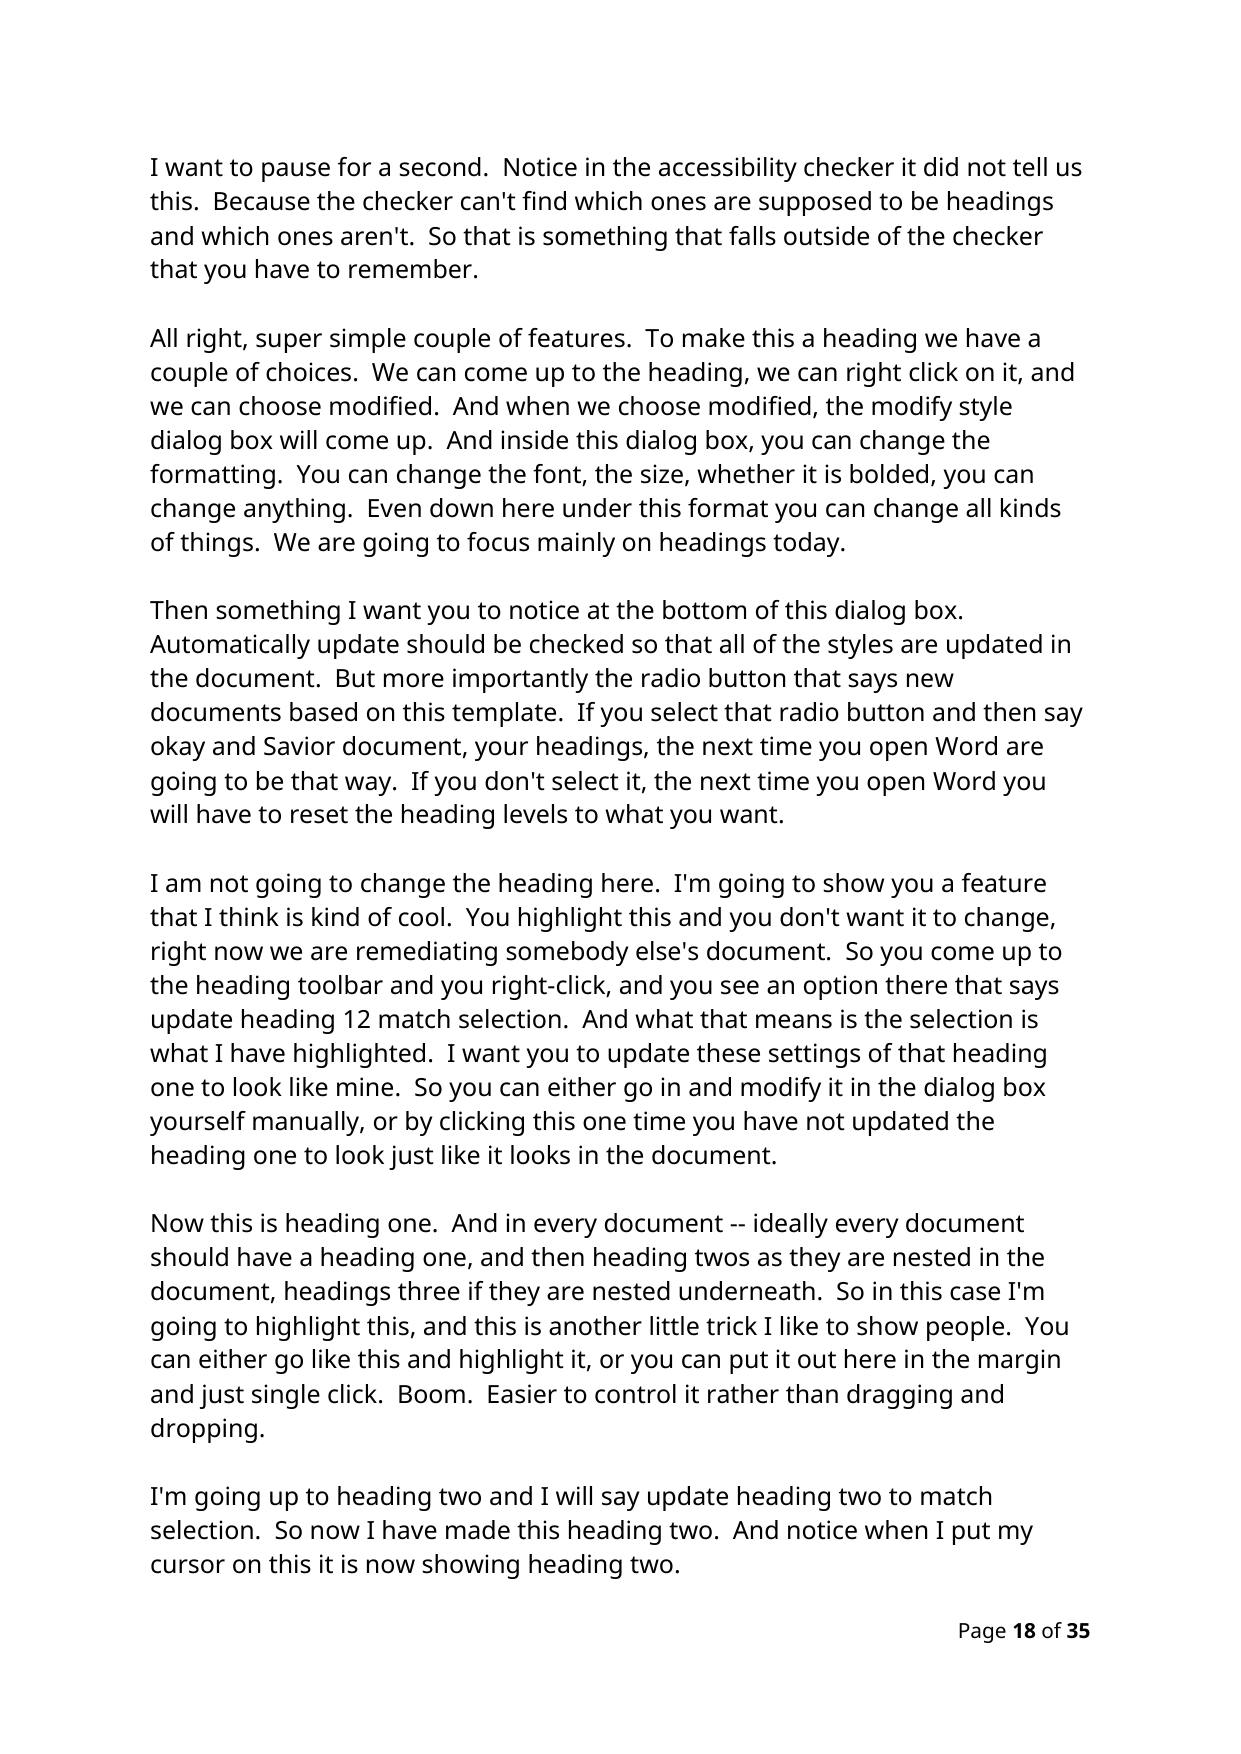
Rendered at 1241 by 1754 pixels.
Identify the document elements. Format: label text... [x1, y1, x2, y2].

text Now this is heading one. And in every document -- ideally every document should have a heading one, and then heading twos as they are nested in the document, headings three if they are nested underneath. So in this case I'm going to highlight this, and this is another little trick I like to show people. You can either go like this and highlight it, or you can put it out here in the margin and just single click. Boom. Easier to control it rather than dragging and dropping. [150, 1206, 1090, 1444]
text I am not going to change the heading here. I'm going to show you a feature that I think is kind of cool. You highlight this and you don't want it to change, right now we are remediating somebody else's document. So you come up to the heading toolbar and you right-click, and you see an option there that says update heading 12 match selection. And what that means is the selection is what I have highlighted. I want you to update these settings of that heading one to look like mine. So you can either go in and modify it in the dialog box yourself manually, or by clicking this one time you have not updated the heading one to look just like it looks in the document. [150, 865, 1090, 1172]
text I want to pause for a second. Notice in the accessibility checker it did not tell us this. Because the checker can't find which ones are supposed to be headings and which ones aren't. So that is something that falls outside of the checker that you have to remember. [150, 150, 1090, 286]
text I'm going up to heading two and I will say update heading two to match selection. So now I have made this heading two. And notice when I put my cursor on this it is now showing heading two. [150, 1478, 1090, 1581]
text All right, super simple couple of features. To make this a heading we have a couple of choices. We can come up to the heading, we can right click on it, and we can choose modified. And when we choose modified, the modify style dialog box will come up. And inside this dialog box, you can change the formatting. You can change the font, the size, whether it is bolded, you can change anything. Even down here under this format you can change all kinds of things. We are going to focus mainly on headings today. [150, 320, 1090, 559]
text Then something I want you to notice at the bottom of this dialog box. Automatically update should be checked so that all of the styles are updated in the document. But more importantly the radio button that says new documents based on this template. If you select that radio button and then say okay and Savior document, your headings, the next time you open Word are going to be that way. If you don't select it, the next time you open Word you will have to reset the heading levels to what you want. [150, 593, 1090, 831]
